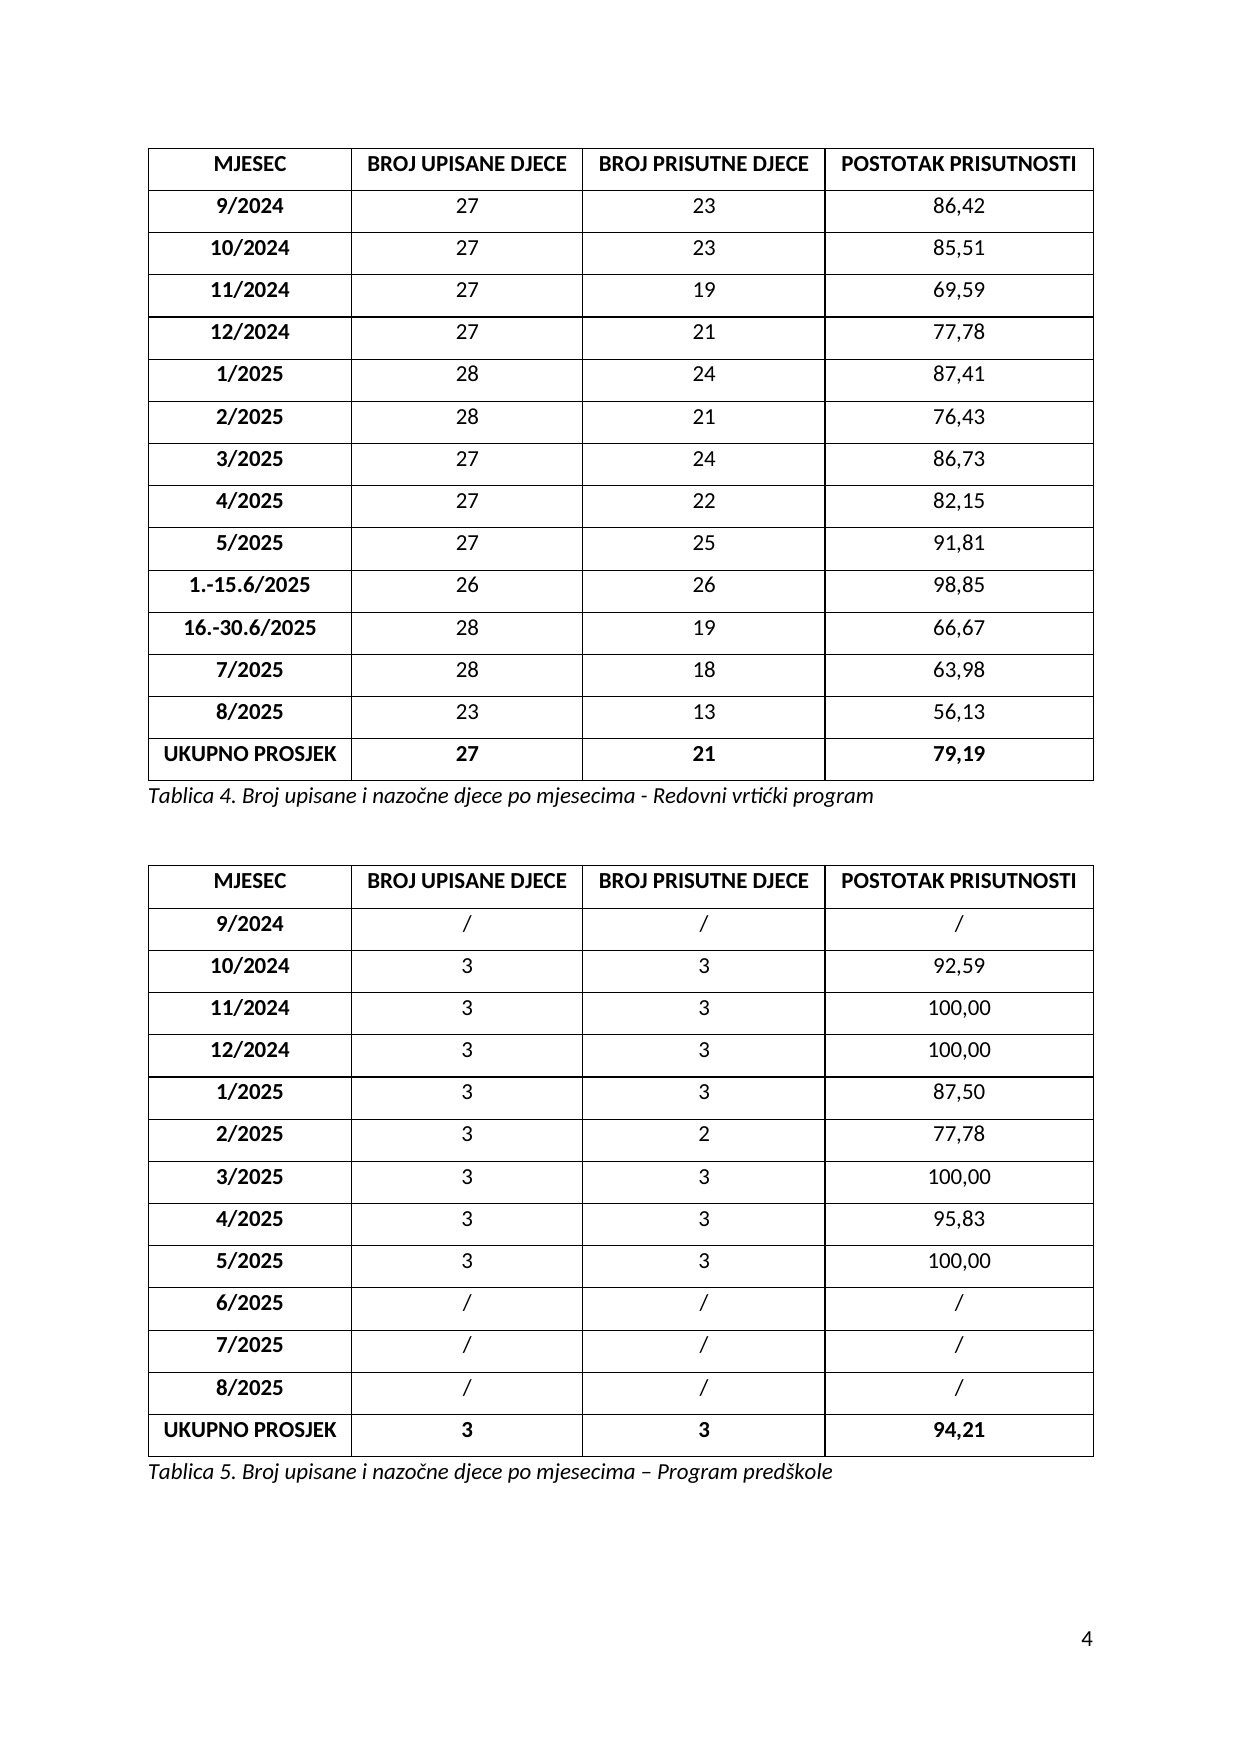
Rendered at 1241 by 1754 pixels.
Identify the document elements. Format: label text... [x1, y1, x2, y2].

table_cell 8/2025 [149, 697, 351, 738]
table_cell 27 [352, 191, 582, 232]
table_cell 94,21 [826, 1415, 1093, 1456]
table_cell 21 [583, 402, 824, 443]
table_cell 56,13 [826, 697, 1093, 738]
table_cell / [583, 1331, 824, 1372]
table_header POSTOTAK PRISUTNOSTI [826, 866, 1093, 908]
table_cell 3 [352, 1415, 582, 1456]
table_cell 23 [583, 233, 824, 274]
table_cell 26 [583, 571, 824, 612]
table_cell 91,81 [826, 528, 1093, 569]
table_cell 27 [352, 233, 582, 274]
table_cell 3 [583, 1204, 824, 1245]
table_cell 23 [352, 697, 582, 738]
table_cell 3 [352, 993, 582, 1034]
table_cell 11/2024 [149, 993, 351, 1034]
table_header BROJ PRISUTNE DJECE [583, 866, 824, 908]
table_cell / [583, 1373, 824, 1414]
table_cell 9/2024 [149, 909, 351, 950]
table_cell 87,50 [826, 1078, 1093, 1118]
table_cell / [583, 909, 824, 950]
table_cell / [826, 1331, 1093, 1372]
table_header BROJ PRISUTNE DJECE [583, 149, 824, 190]
table_cell 3 [352, 1246, 582, 1287]
table_cell 4/2025 [149, 486, 351, 527]
table_cell 85,51 [826, 233, 1093, 274]
table_cell 3 [583, 1246, 824, 1287]
table_cell 3 [352, 1035, 582, 1076]
table_cell 3 [583, 1415, 824, 1456]
table_cell 86,73 [826, 444, 1093, 485]
table_cell / [826, 909, 1093, 950]
table_cell 3 [583, 1035, 824, 1076]
table_cell 11/2024 [149, 275, 351, 316]
table_cell 28 [352, 655, 582, 696]
table_cell 77,78 [826, 1120, 1093, 1161]
table_cell 3 [352, 1120, 582, 1161]
table_cell 25 [583, 528, 824, 569]
table_cell 3 [352, 1078, 582, 1118]
table_cell 2 [583, 1120, 824, 1161]
table_cell 69,59 [826, 275, 1093, 316]
table_cell 100,00 [826, 1035, 1093, 1076]
text Tablica 4. Broj upisane i nazočne djece po mjesecima - Redovni vrtićki program [148, 781, 1093, 809]
table_cell 19 [583, 613, 824, 654]
table_cell 24 [583, 444, 824, 485]
table_cell 26 [352, 571, 582, 612]
table_cell 12/2024 [149, 1035, 351, 1076]
table_cell 3 [583, 1162, 824, 1203]
table_cell 27 [352, 444, 582, 485]
table_cell 8/2025 [149, 1373, 351, 1414]
table_cell / [583, 1288, 824, 1329]
table_cell / [352, 1331, 582, 1372]
table_cell 2/2025 [149, 402, 351, 443]
table_cell 3/2025 [149, 1162, 351, 1203]
table_cell 28 [352, 360, 582, 401]
table_header POSTOTAK PRISUTNOSTI [826, 149, 1093, 190]
table_cell 24 [583, 360, 824, 401]
table_cell 19 [583, 275, 824, 316]
table_cell 27 [352, 486, 582, 527]
table_cell 4/2025 [149, 1204, 351, 1245]
table_cell 28 [352, 613, 582, 654]
table_cell 3 [352, 1204, 582, 1245]
table_cell / [352, 909, 582, 950]
text Tablica 5. Broj upisane i nazočne djece po mjesecima – Program predškole [148, 1457, 1093, 1485]
table_cell 3 [583, 1078, 824, 1118]
table_cell 1/2025 [149, 360, 351, 401]
table_cell 3 [352, 1162, 582, 1203]
table_cell 16.-30.6/2025 [149, 613, 351, 654]
table_cell 10/2024 [149, 951, 351, 992]
table_cell 100,00 [826, 993, 1093, 1034]
table_cell 3 [583, 951, 824, 992]
table_cell 2/2025 [149, 1120, 351, 1161]
table_cell 13 [583, 697, 824, 738]
table_cell 18 [583, 655, 824, 696]
table_cell 76,43 [826, 402, 1093, 443]
table_cell / [826, 1373, 1093, 1414]
table_cell / [352, 1288, 582, 1329]
table_cell UKUPNO PROSJEK [149, 1415, 351, 1456]
table_header BROJ UPISANE DJECE [352, 149, 582, 190]
table_cell 3 [583, 993, 824, 1034]
table_header MJESEC [149, 149, 351, 190]
table_cell 7/2025 [149, 1331, 351, 1372]
table_cell 98,85 [826, 571, 1093, 612]
table_cell 100,00 [826, 1246, 1093, 1287]
table_cell 27 [352, 528, 582, 569]
table_cell 3 [352, 951, 582, 992]
table_cell 1/2025 [149, 1078, 351, 1118]
table_cell 12/2024 [149, 318, 351, 358]
table_cell 86,42 [826, 191, 1093, 232]
table_cell 21 [583, 739, 824, 780]
table_cell 100,00 [826, 1162, 1093, 1203]
table_cell 3/2025 [149, 444, 351, 485]
table_cell 77,78 [826, 318, 1093, 358]
table_cell 21 [583, 318, 824, 358]
table_cell 87,41 [826, 360, 1093, 401]
table_cell 7/2025 [149, 655, 351, 696]
table_header BROJ UPISANE DJECE [352, 866, 582, 908]
table_cell 1.-15.6/2025 [149, 571, 351, 612]
table_cell UKUPNO PROSJEK [149, 739, 351, 780]
table_cell 6/2025 [149, 1288, 351, 1329]
table_cell / [826, 1288, 1093, 1329]
table_cell 10/2024 [149, 233, 351, 274]
table_cell 23 [583, 191, 824, 232]
table_cell 63,98 [826, 655, 1093, 696]
table_cell 82,15 [826, 486, 1093, 527]
table_cell 27 [352, 739, 582, 780]
table_cell 5/2025 [149, 528, 351, 569]
table_cell 27 [352, 318, 582, 358]
table_cell 28 [352, 402, 582, 443]
table_cell 79,19 [826, 739, 1093, 780]
table_cell 95,83 [826, 1204, 1093, 1245]
table_cell 5/2025 [149, 1246, 351, 1287]
table_header MJESEC [149, 866, 351, 908]
table_cell / [352, 1373, 582, 1414]
table_cell 22 [583, 486, 824, 527]
table_cell 92,59 [826, 951, 1093, 992]
table_cell 27 [352, 275, 582, 316]
table_cell 9/2024 [149, 191, 351, 232]
table_cell 66,67 [826, 613, 1093, 654]
